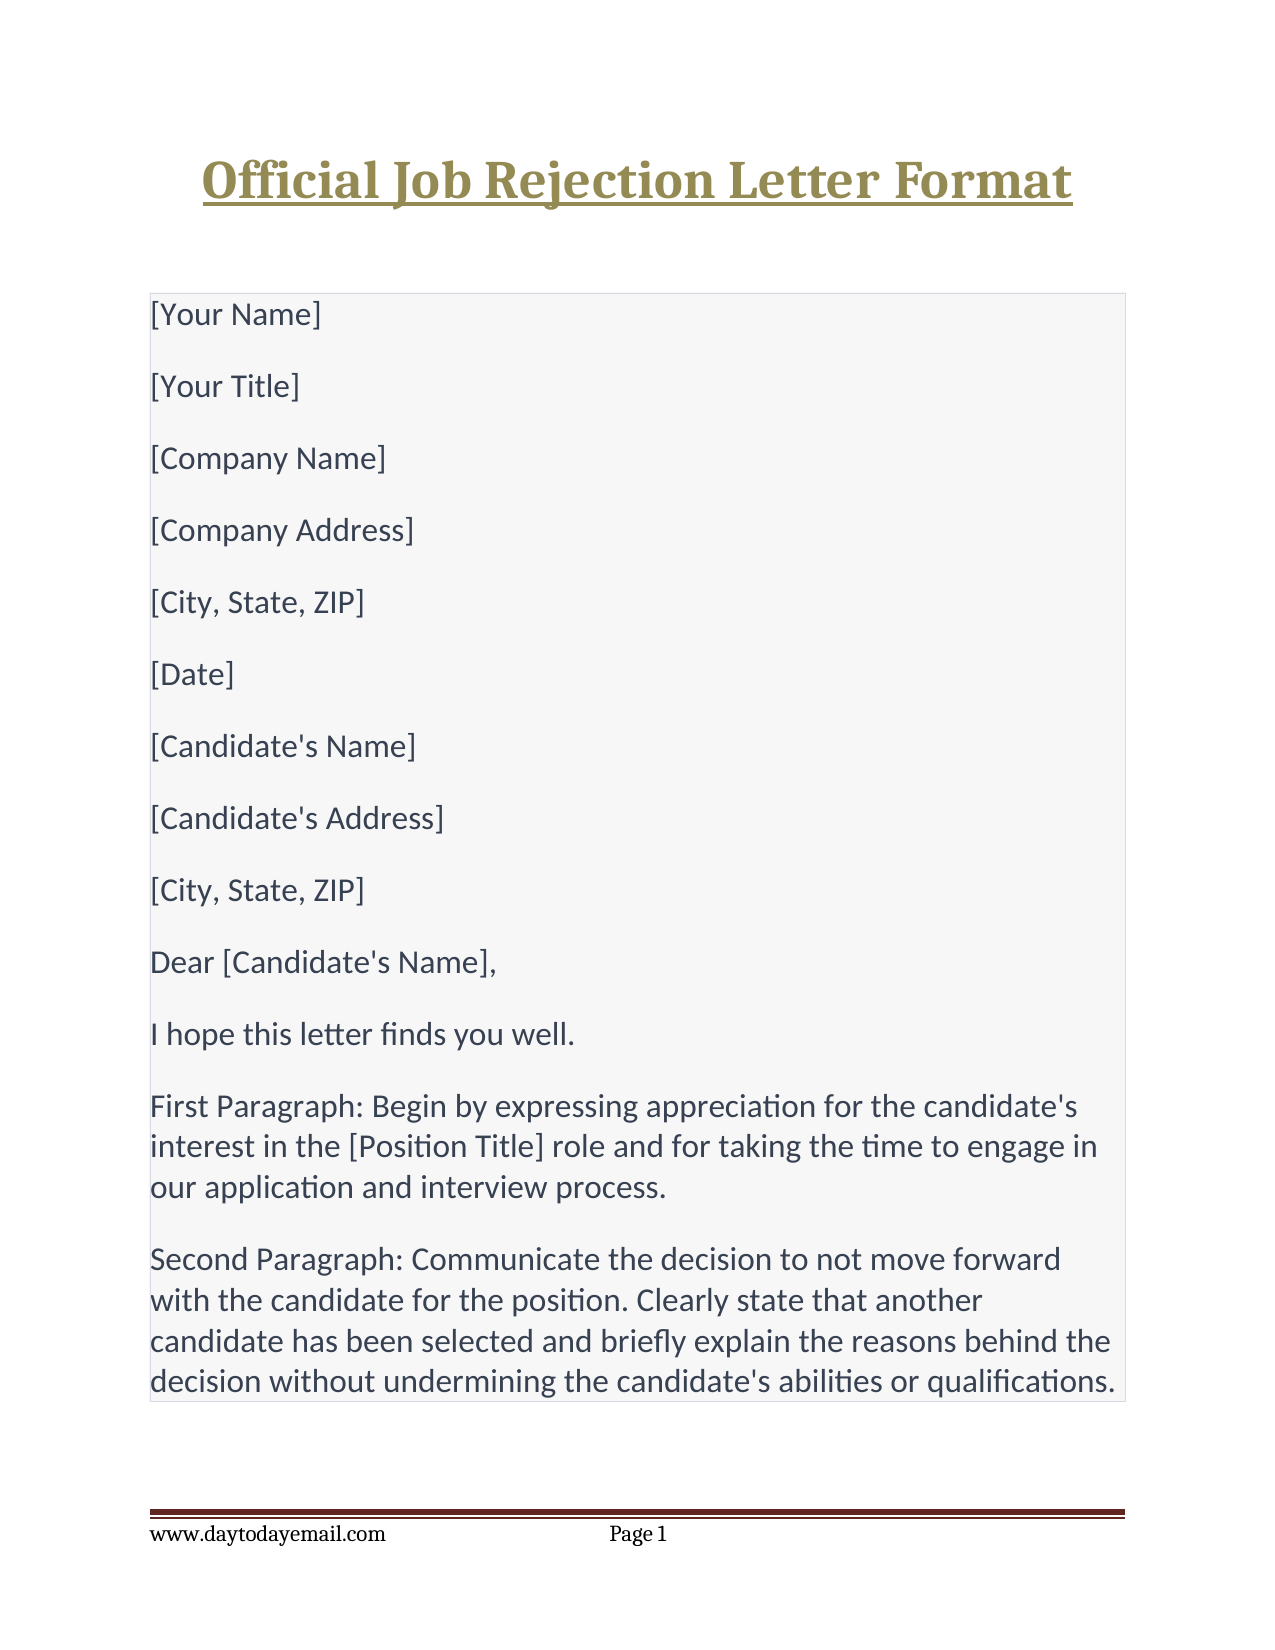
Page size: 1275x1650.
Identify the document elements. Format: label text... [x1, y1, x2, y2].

text [Your Name] [151, 294, 1125, 334]
text [City, State, ZIP] [151, 580, 1125, 622]
text [Company Address] [151, 508, 1125, 549]
text [Company Name] [151, 436, 1125, 478]
text [City, State, ZIP] [151, 868, 1125, 909]
text First Paragraph: Begin by expressing appreciation for the candidate's interest in the [Position Title] role and for taking the time to engage in our application and interview process. [151, 1084, 1125, 1207]
text [Date] [151, 652, 1125, 693]
text I hope this letter finds you well. [151, 1012, 1125, 1053]
text [Your Title] [151, 364, 1125, 406]
text Second Paragraph: Communicate the decision to not move forward with the candidate for the position. Clearly state that another candidate has been selected and briefly explain the reasons behind the decision without undermining the candidate's abilities or qualifications. [151, 1238, 1125, 1401]
text [Candidate's Address] [151, 796, 1125, 837]
text [Candidate's Name] [151, 724, 1125, 766]
title Official Job Rejection Letter Format [150, 150, 1125, 212]
text Dear [Candidate's Name], [151, 940, 1125, 981]
